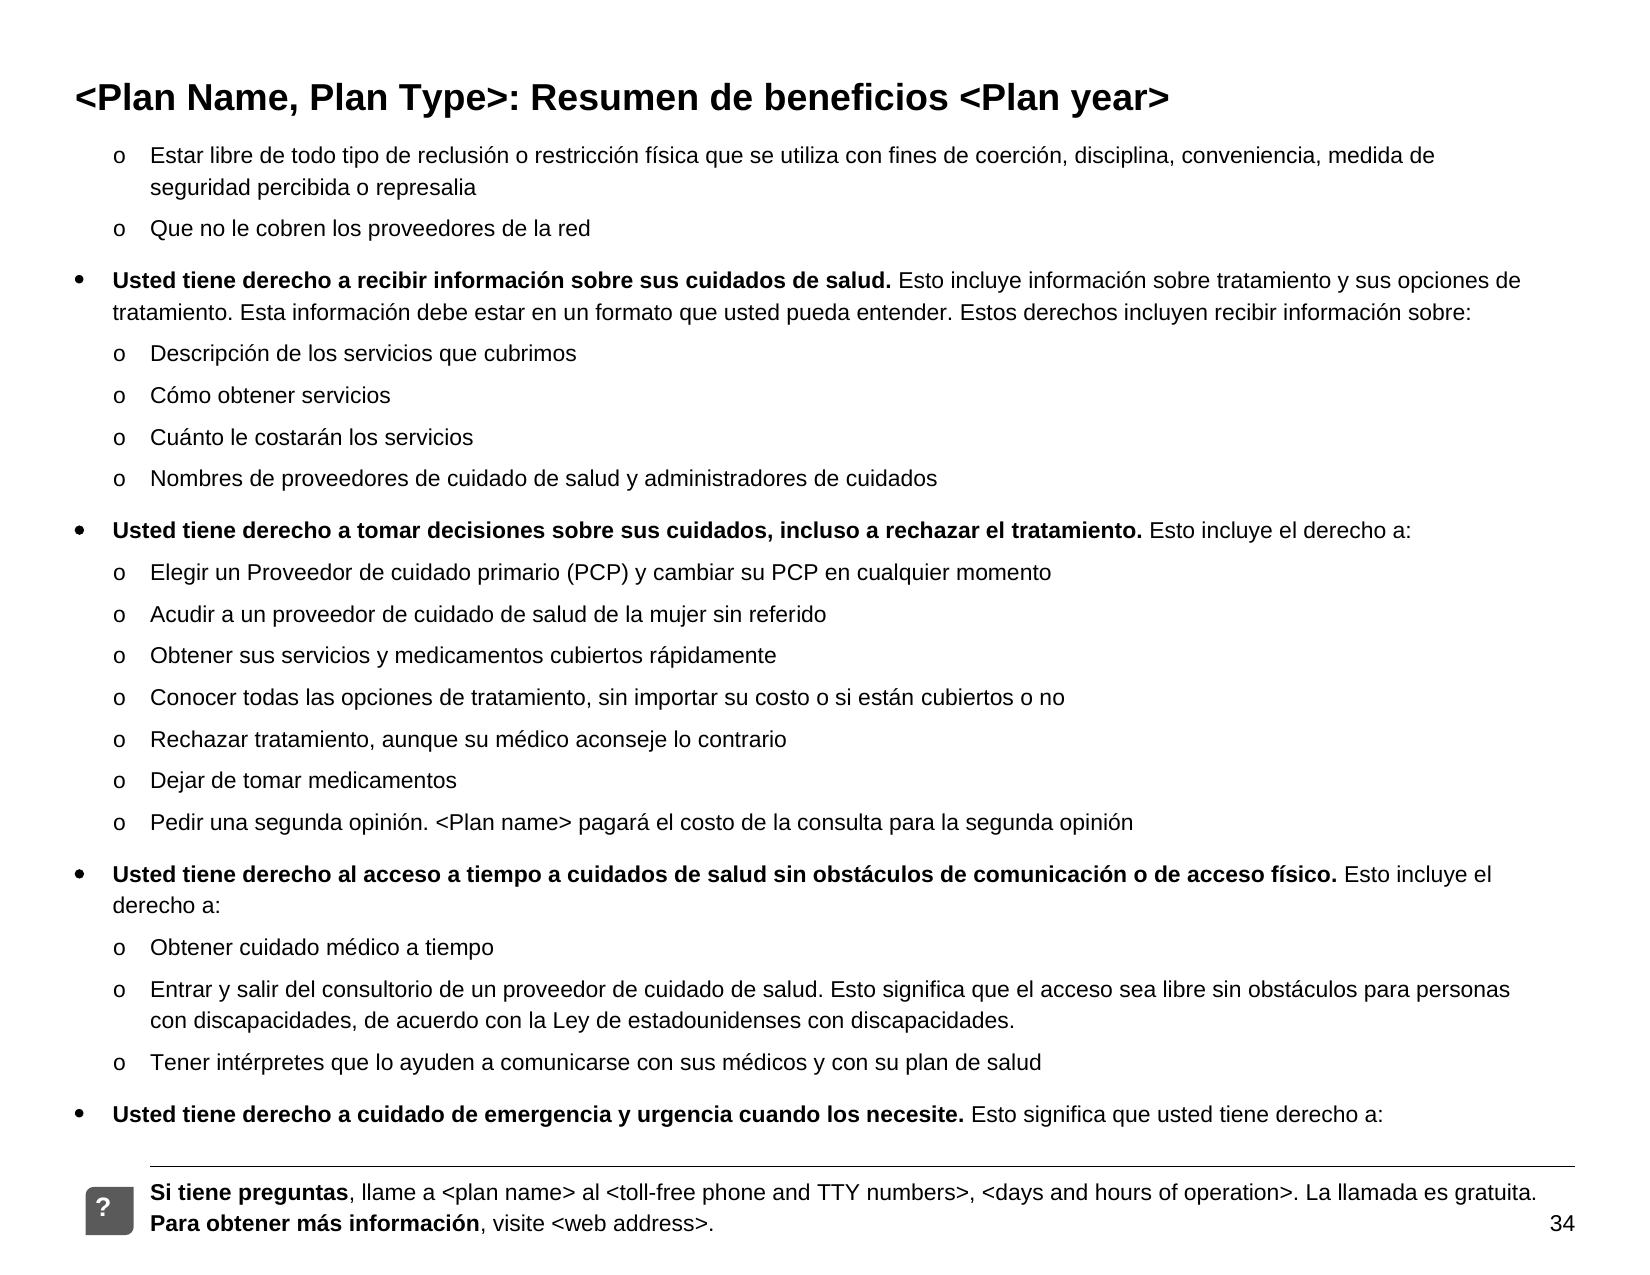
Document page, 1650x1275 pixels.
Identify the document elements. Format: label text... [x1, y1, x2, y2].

list Obtener cuidado médico a tiempo [112, 931, 1537, 962]
list Estar libre de todo tipo de reclusión o restricción física que se utiliza con fines de coerción, disciplina, conveniencia, medida de seguridad percibida o represalia [112, 139, 1537, 201]
list Cómo obtener servicios [112, 378, 1537, 410]
list Conocer todas las opciones de tratamiento, sin importar su costo o si están cubiertos o no [112, 681, 1537, 712]
list Descripción de los servicios que cubrimos [112, 337, 1537, 368]
list Rechazar tratamiento, aunque su médico aconseje lo contrario [112, 722, 1537, 753]
list Nombres de proveedores de cuidado de salud y administradores de cuidados [112, 462, 1537, 493]
list Usted tiene derecho a cuidado de emergencia y urgencia cuando los necesite. Esto significa que usted tiene derecho a: [75, 1097, 1537, 1128]
list Elegir un Proveedor de cuidado primario (PCP) y cambiar su PCP en cualquier momento [112, 556, 1537, 587]
list Acudir a un proveedor de cuidado de salud de la mujer sin referido [112, 597, 1537, 628]
list Usted tiene derecho al acceso a tiempo a cuidados de salud sin obstáculos de comunicación o de acceso físico. Esto incluye el derecho a: [75, 858, 1537, 920]
list Usted tiene derecho a tomar decisiones sobre sus cuidados, incluso a rechazar el tratamiento. Esto incluye el derecho a: [75, 514, 1537, 545]
list Tener intérpretes que lo ayuden a comunicarse con sus médicos y con su plan de salud [112, 1045, 1537, 1076]
list Dejar de tomar medicamentos [112, 764, 1537, 795]
list Cuánto le costarán los servicios [112, 420, 1537, 451]
list Pedir una segunda opinión. <Plan name> pagará el costo de la consulta para la segunda opinión [112, 806, 1537, 837]
list Entrar y salir del consultorio de un proveedor de cuidado de salud. Esto significa que el acceso sea libre sin obstáculos para personas con discapacidades, de acuerdo con la Ley de estadounidenses con discapacidades. [112, 972, 1537, 1035]
list Usted tiene derecho a recibir información sobre sus cuidados de salud. Esto incluye información sobre tratamiento y sus opciones de tratamiento. Esta información debe estar en un formato que usted pueda entender. Estos derechos incluyen recibir información sobre: [75, 264, 1537, 326]
list Que no le cobren los proveedores de la red [112, 212, 1537, 243]
list Obtener sus servicios y medicamentos cubiertos rápidamente [112, 639, 1537, 670]
